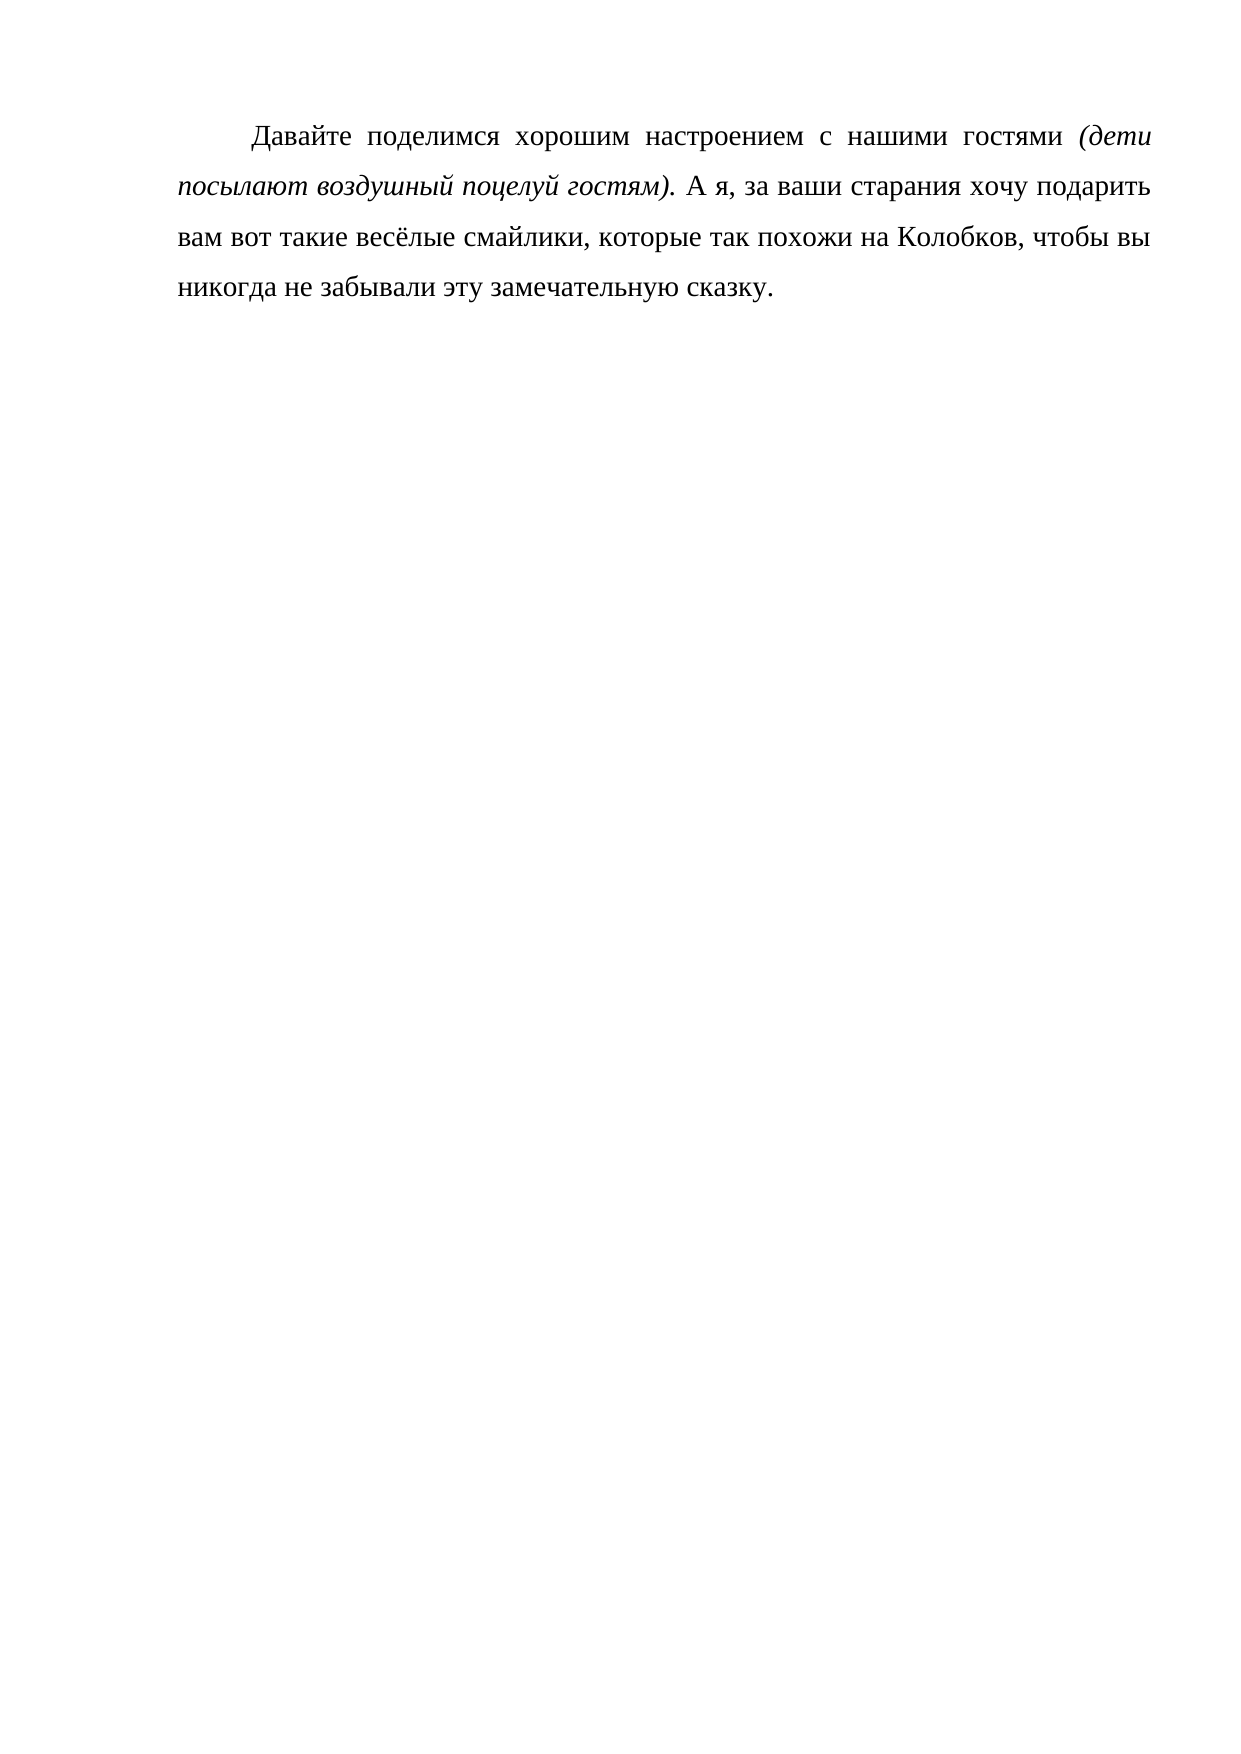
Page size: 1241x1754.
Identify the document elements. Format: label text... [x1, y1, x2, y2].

text Давайте поделимся хорошим настроением с нашими гостями (дети посылают воздушный поцелуй гостям). А я, за ваши старания хочу подарить вам вот такие весёлые смайлики, которые так похожи на Колобков, чтобы вы никогда не забывали эту замечательную сказку. [177, 118, 1152, 303]
